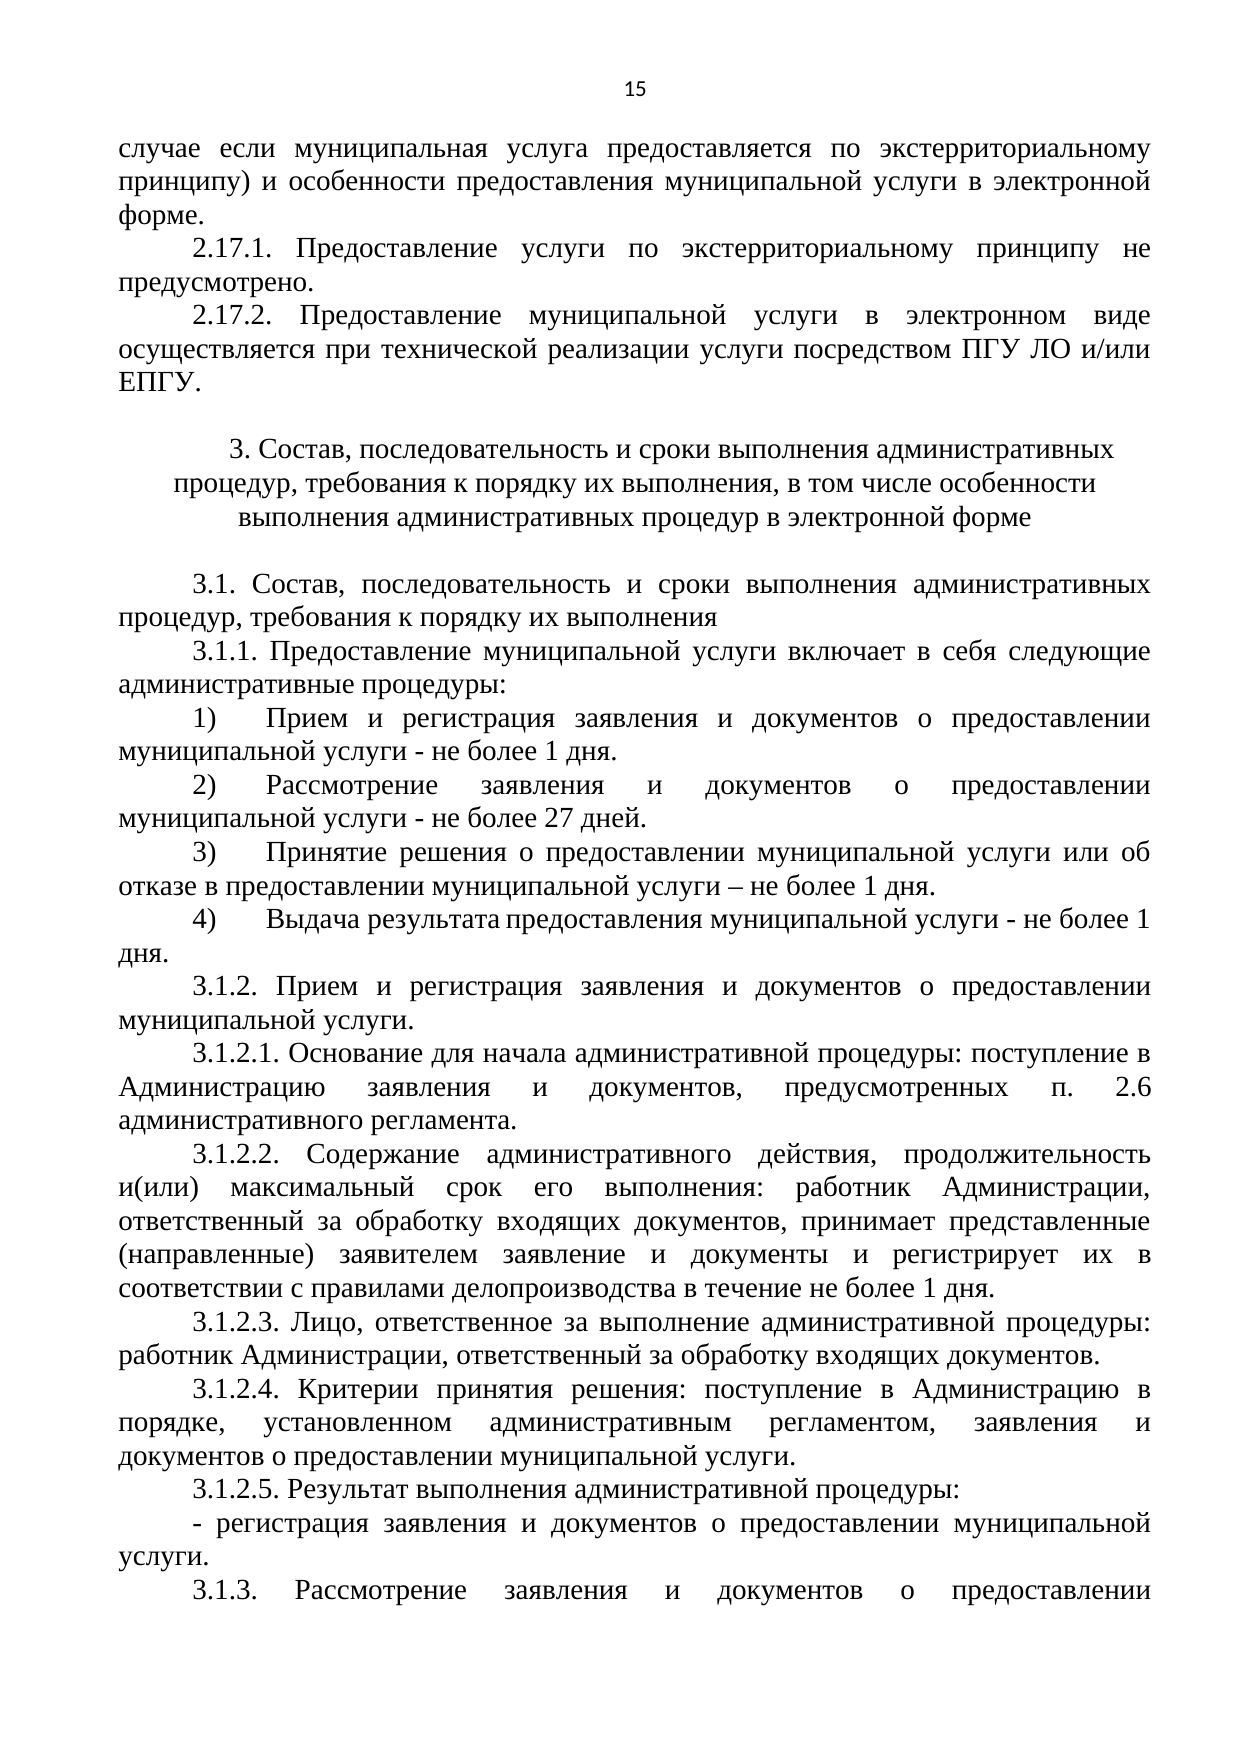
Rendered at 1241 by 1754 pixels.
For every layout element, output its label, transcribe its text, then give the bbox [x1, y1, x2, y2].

text 1) Прием и регистрация заявления и документов о предоставлении муниципальной услуги - не более 1 дня. [118, 700, 1152, 767]
text 3.1.2. Прием и регистрация заявления и документов о предоставлении муниципальной услуги. [118, 968, 1152, 1035]
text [118, 130, 1152, 230]
text 3.1. Состав, последовательность и сроки выполнения административных процедур, требования к порядку их выполнения [118, 566, 1152, 633]
text 3.1.2.2. Содержание административного действия, продолжительность и(или) максимальный срок его выполнения: работник Администрации, ответственный за обработку входящих документов, принимает представленные (направленные) заявителем заявление и документы и регистрирует их в соответствии с правилами делопроизводства в течение не более 1 дня. [118, 1136, 1152, 1304]
text 2) Рассмотрение заявления и документов о предоставлении муниципальной услуги - не более 27 дней. [118, 767, 1152, 834]
text 4) Выдача результата предоставления муниципальной услуги - не более 1 дня. [118, 901, 1152, 968]
text 2.17.2. Предоставление муниципальной услуги в электронном виде осуществляется при технической реализации услуги посредством ПГУ ЛО и/или ЕПГУ. [118, 297, 1152, 398]
text 3.1.2.1. Основание для начала административной процедуры: поступление в Администрацию заявления и документов, предусмотренных п. 2.6 административного регламента. [118, 1035, 1152, 1136]
text 3.1.2.5. Результат выполнения административной процедуры: [118, 1471, 1152, 1505]
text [118, 1572, 1152, 1606]
text 2.17.1. Предоставление услуги по экстерриториальному принципу не предусмотрено. [118, 230, 1152, 297]
text - регистрация заявления и документов о предоставлении муниципальной услуги. [118, 1505, 1152, 1572]
text 3) Принятие решения о предоставлении муниципальной услуги или об отказе в предоставлении муниципальной услуги – не более 1 дня. [118, 834, 1152, 901]
text 3. Состав, последовательность и сроки выполнения административных процедур, требования к порядку их выполнения, в том числе особенности выполнения административных процедур в электронной форме [118, 432, 1152, 532]
text 3.1.2.4. Критерии принятия решения: поступление в Администрацию в порядке, установленном административным регламентом, заявления и документов о предоставлении муниципальной услуги. [118, 1371, 1152, 1471]
text 3.1.1. Предоставление муниципальной услуги включает в себя следующие административные процедуры: [118, 633, 1152, 700]
text 3.1.2.3. Лицо, ответственное за выполнение административной процедуры: работник Администрации, ответственный за обработку входящих документов. [118, 1304, 1152, 1371]
